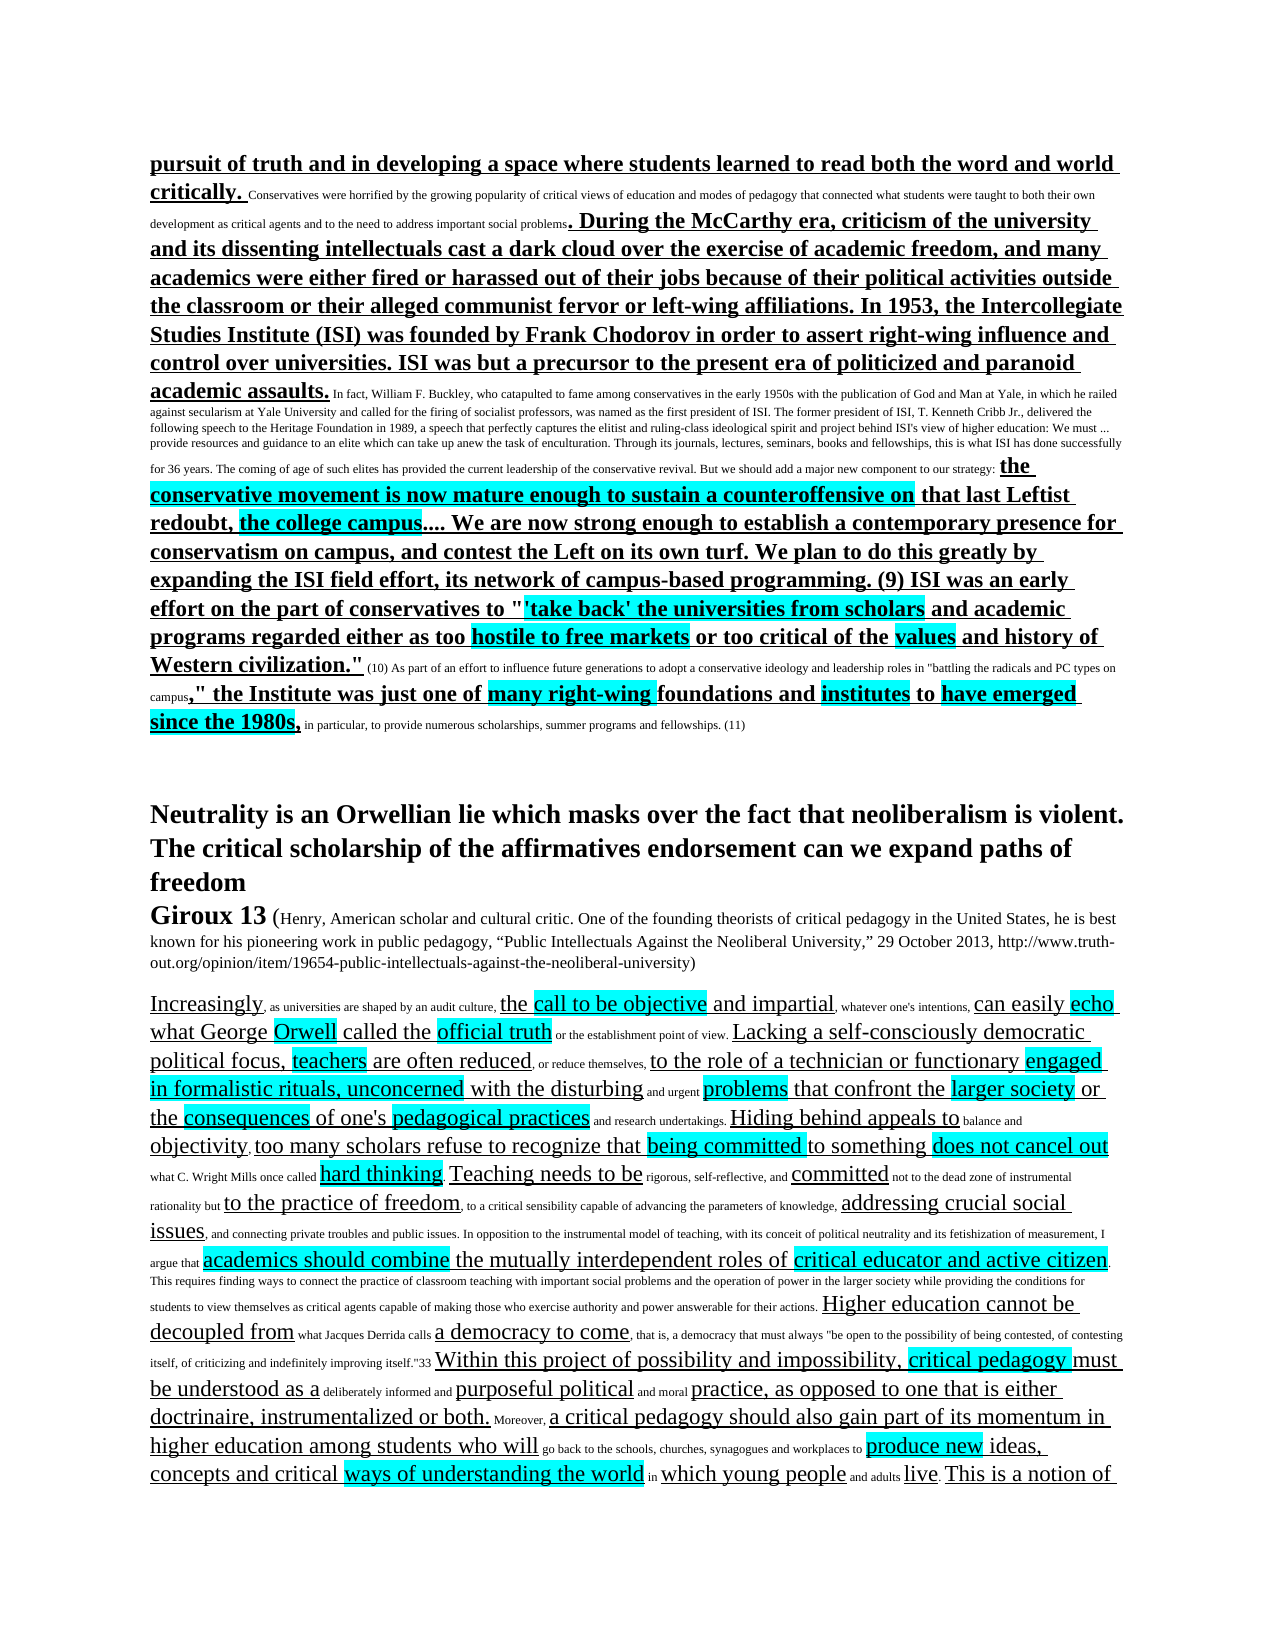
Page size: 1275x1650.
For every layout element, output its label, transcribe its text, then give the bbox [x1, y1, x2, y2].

text Giroux 13 (Henry, American scholar and cultural critic. One of the founding theorists of critical pedagogy in the United States, he is best known for his pioneering work in public pedagogy, “Public Intellectuals Against the Neoliberal University,” 29 October 2013, http://www.truth-out.org/opinion/item/19654-public-intellectuals-against-the-neoliberal-university) [150, 899, 1125, 972]
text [150, 150, 1125, 735]
subtitle Neutrality is an Orwellian lie which masks over the fact that neoliberalism is violent. The critical scholarship of the affirmatives endorsement can we expand paths of freedom [150, 799, 1125, 897]
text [150, 990, 1125, 1487]
